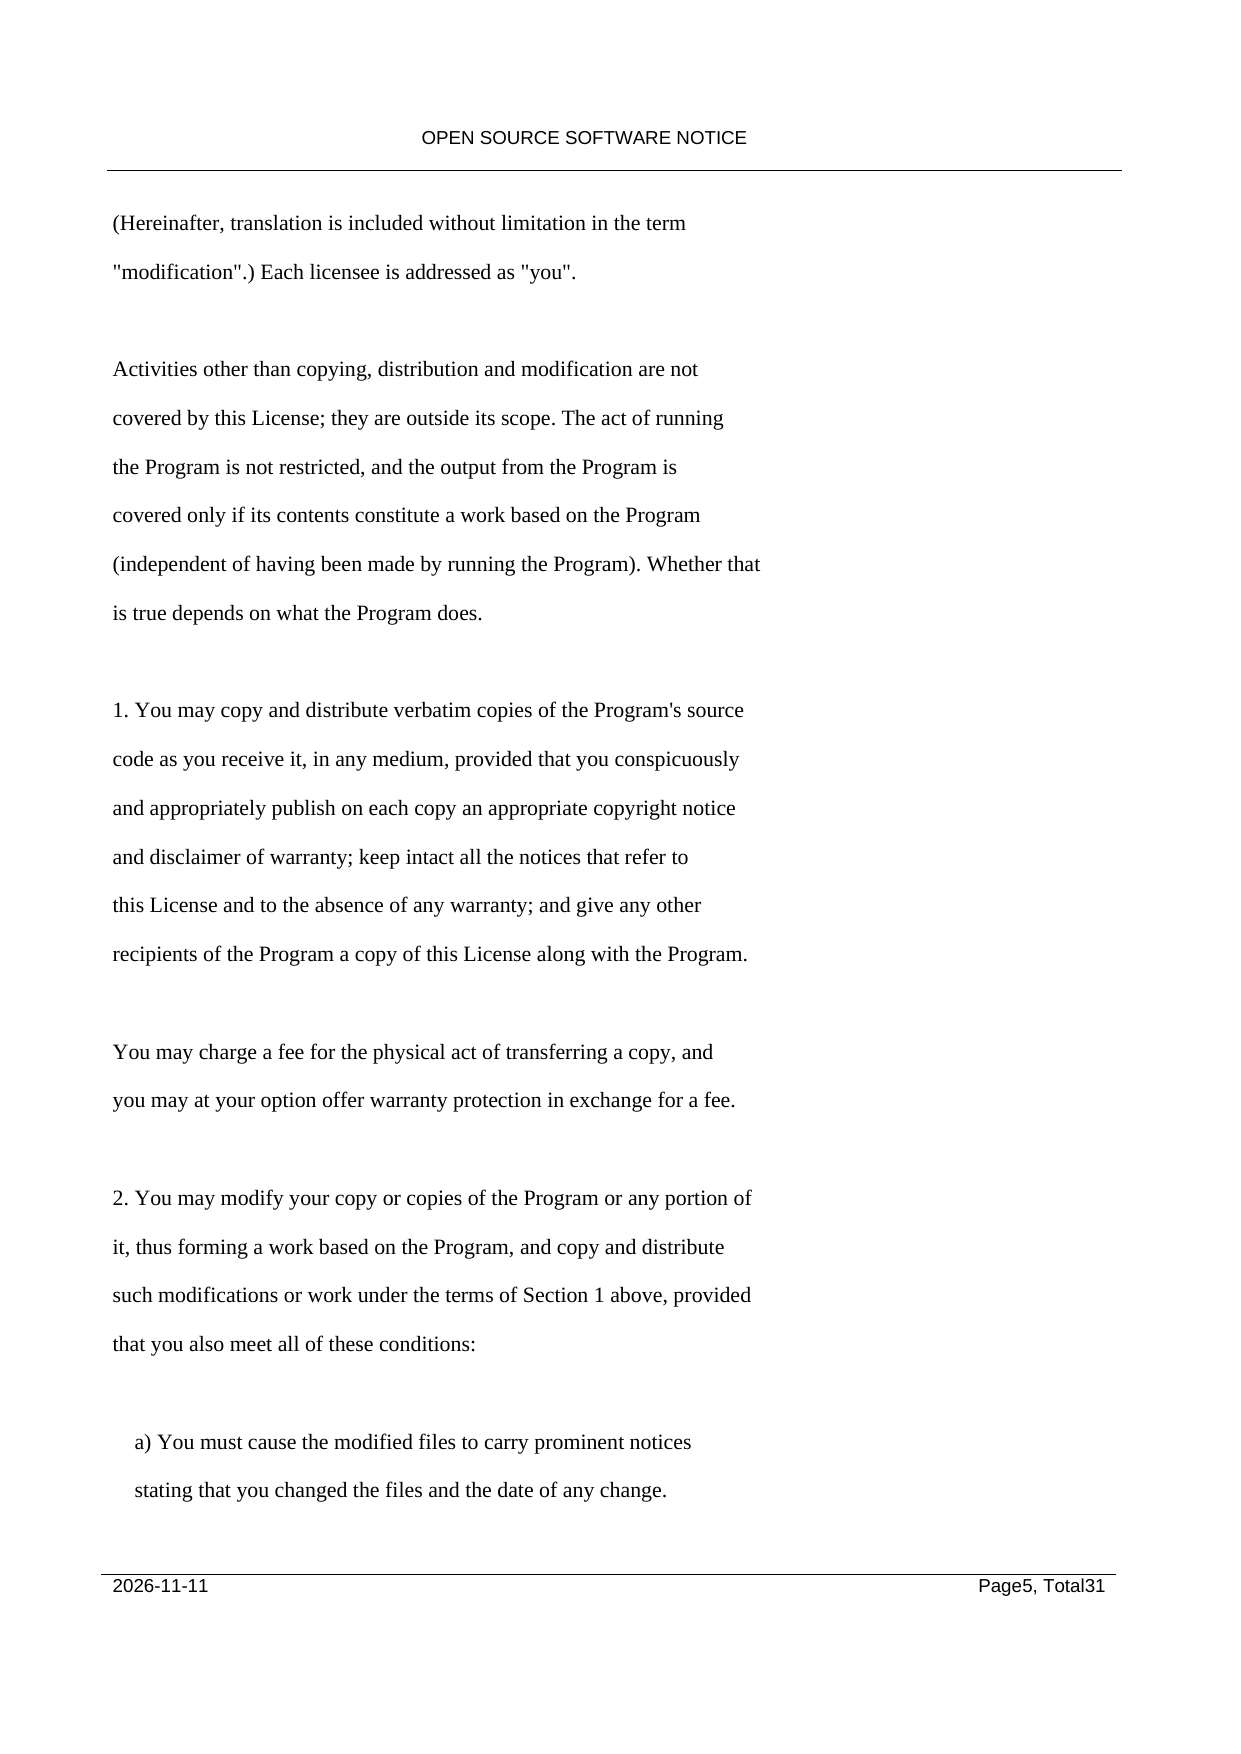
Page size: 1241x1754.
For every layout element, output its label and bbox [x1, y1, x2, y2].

text [112, 206, 1128, 1506]
